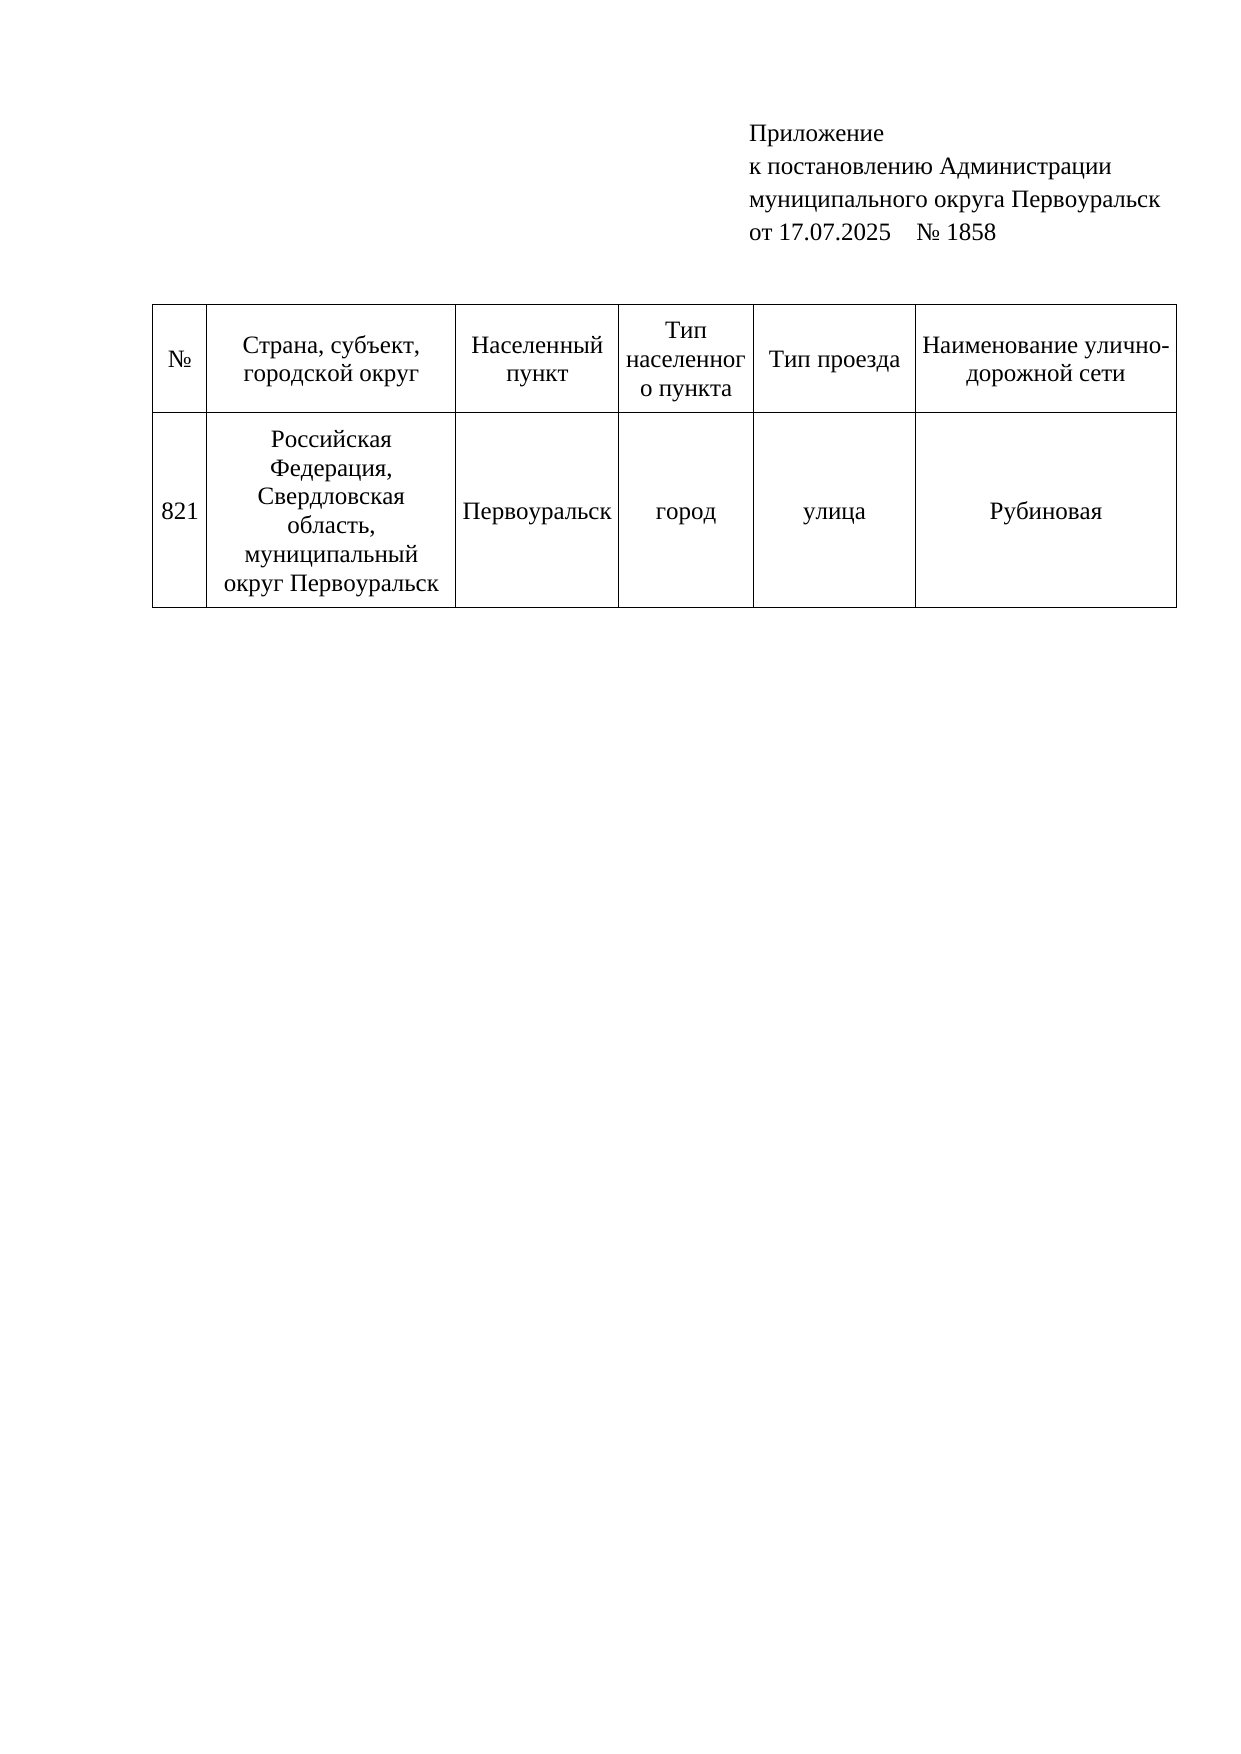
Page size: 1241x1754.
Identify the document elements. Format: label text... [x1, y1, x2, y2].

table_cell город [619, 413, 753, 607]
table_header Тип проезда [754, 305, 915, 412]
table_cell 821 [153, 413, 206, 607]
table_cell улица [754, 413, 915, 607]
table_header Наименование улично-дорожной сети [916, 305, 1176, 412]
table_cell Рубиновая [916, 413, 1176, 607]
table_cell Российская Федерация, Свердловская область, муниципальный округ Первоуральск [207, 413, 455, 607]
table_header Тип населенного пункта [619, 305, 753, 412]
table_header Приложение к постановлению Администрации муниципального округа Первоуральск от 17.07.2025 № 1858 [738, 118, 1230, 250]
table_cell Первоуральск [456, 413, 618, 607]
table_header Населенный пункт [456, 305, 618, 412]
table_header № [153, 305, 206, 412]
table_header Страна, субъект, городской округ [207, 305, 455, 412]
